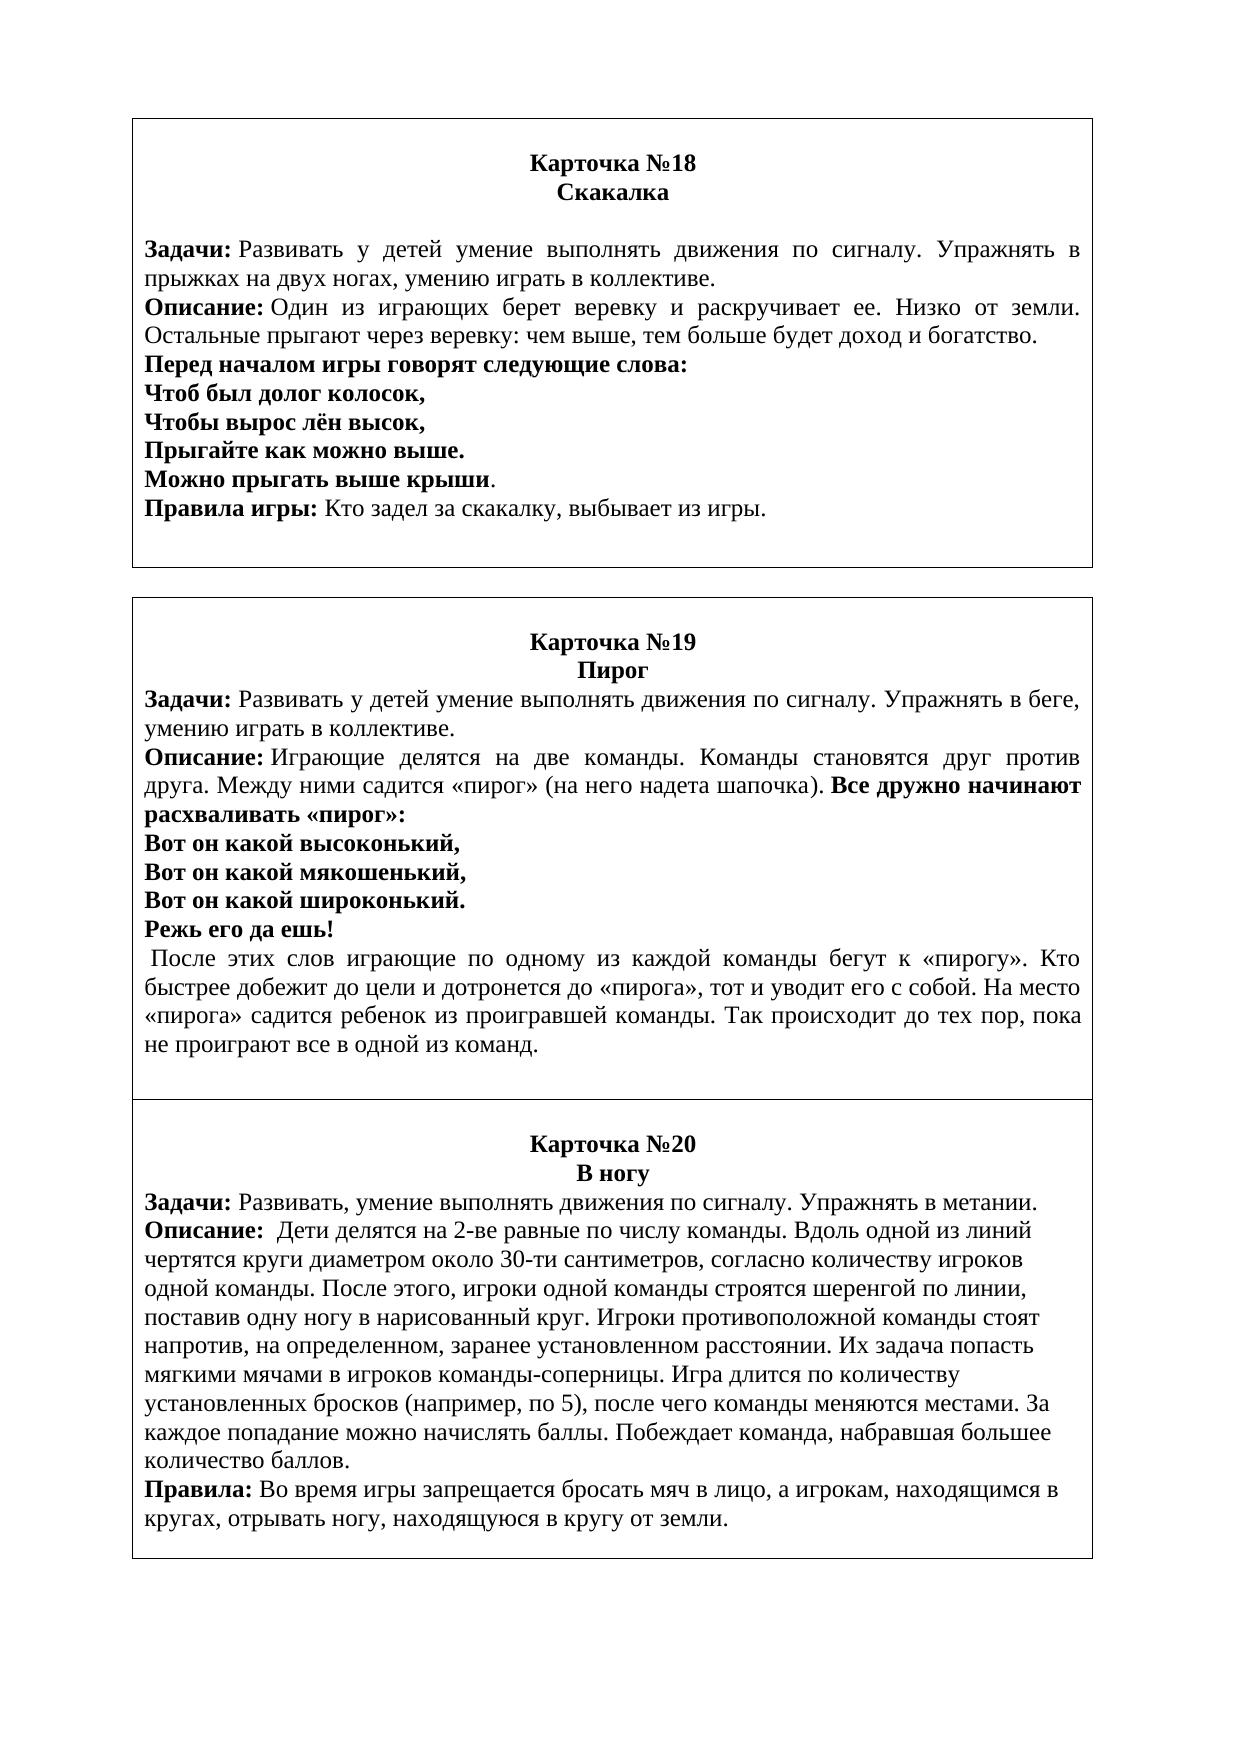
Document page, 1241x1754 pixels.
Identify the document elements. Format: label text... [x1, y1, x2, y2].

table_header Карточка №19 Пирог Задачи: Развивать у детей умение выполнять движения по сигналу. Упражнять в беге, умению играть в коллективе. Описание: Играющие делятся на две команды. Команды становятся друг против друга. Между ними садится «пирог» (на него надета шапочка). Все дружно начинают расхваливать «пирог»: Вот он какой высоконький, Вот он какой мякошенький, Вот он какой широконький. Режь его да ешь! После этих слов играющие по одному из каждой команды бегут к «пирогу». Кто быстрее добежит до цели и дотронется до «пирога», тот и уводит его с собой. На место «пирога» садится ребенок из проигравшей команды. Так происходит до тех пор, пока не проиграют все в одной из команд. [133, 598, 1092, 1099]
table_cell Карточка №18 Скакалка Задачи: Развивать у детей умение выполнять движения по сигналу. Упражнять в прыжках на двух ногах, умению играть в коллективе. Описание: Один из играющих берет веревку и раскручивает ее. Низко от земли. Остальные прыгают через веревку: чем выше, тем больше будет доход и богатство. Перед началом игры говорят следующие слова: Чтоб был долог колосок, Чтобы вырос лён высок, Прыгайте как можно выше. Можно прыгать выше крыши. Правила игры: Кто задел за скакалку, выбывает из игры. [133, 119, 1092, 567]
table_cell Карточка №20 В ногу Задачи: Развивать, умение выполнять движения по сигналу. Упражнять в метании. Описание: Дети делятся на 2-ве равные по числу команды. Вдоль одной из линий чертятся круги диаметром около 30-ти сантиметров, согласно количеству игроков одной команды. После этого, игроки одной команды строятся шеренгой по линии, поставив одну ногу в нарисованный круг. Игроки противоположной команды стоят напротив, на определенном, заранее установленном расстоянии. Их задача попасть мягкими мячами в игроков команды-соперницы. Игра длится по количеству установленных бросков (например, по 5), после чего команды меняются местами. За каждое попадание можно начислять баллы. Побеждает команда, набравшая большее количество баллов. Правила: Во время игры запрещается бросать мяч в лицо, а игрокам, находящимся в кругах, отрывать ногу, находящуюся в кругу от земли. [133, 1100, 1092, 1558]
